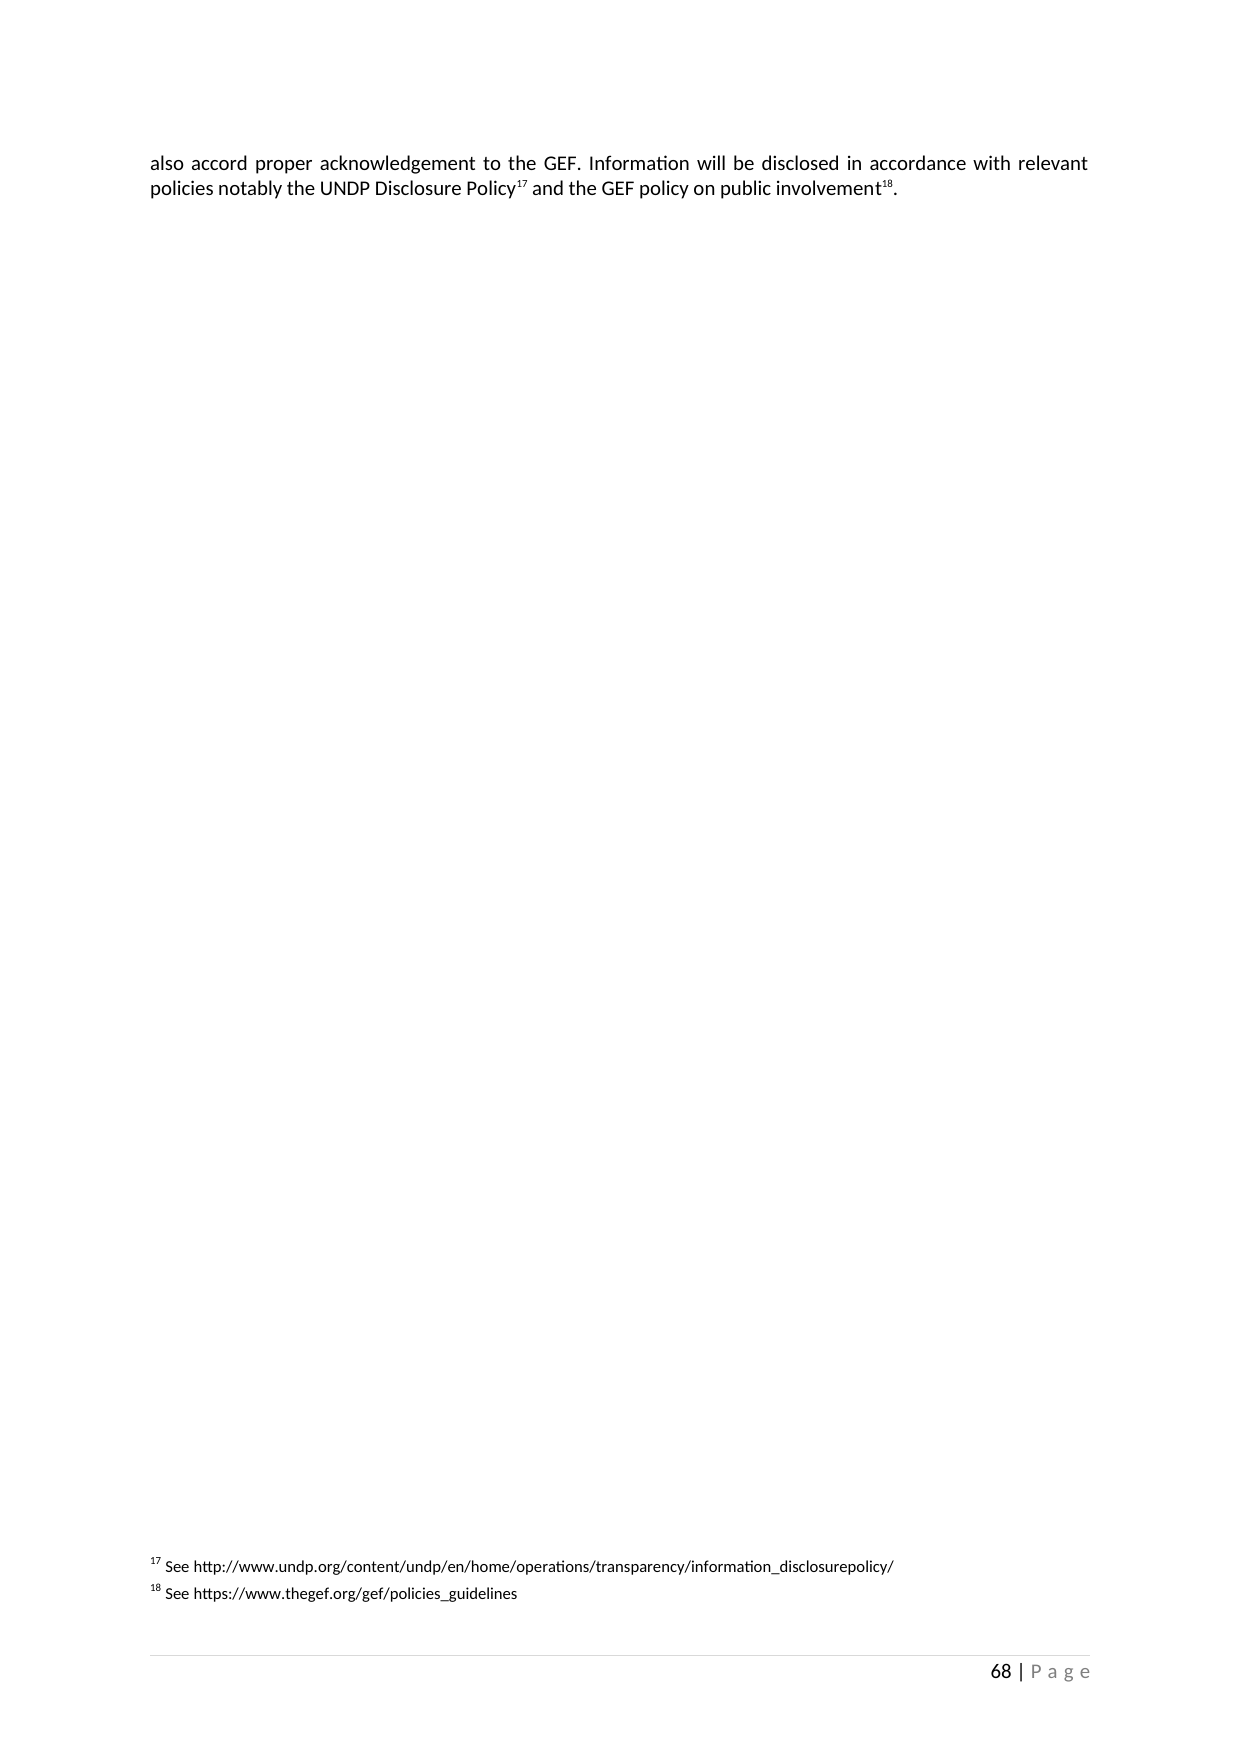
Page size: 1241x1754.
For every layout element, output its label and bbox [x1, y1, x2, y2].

list [150, 150, 1090, 201]
